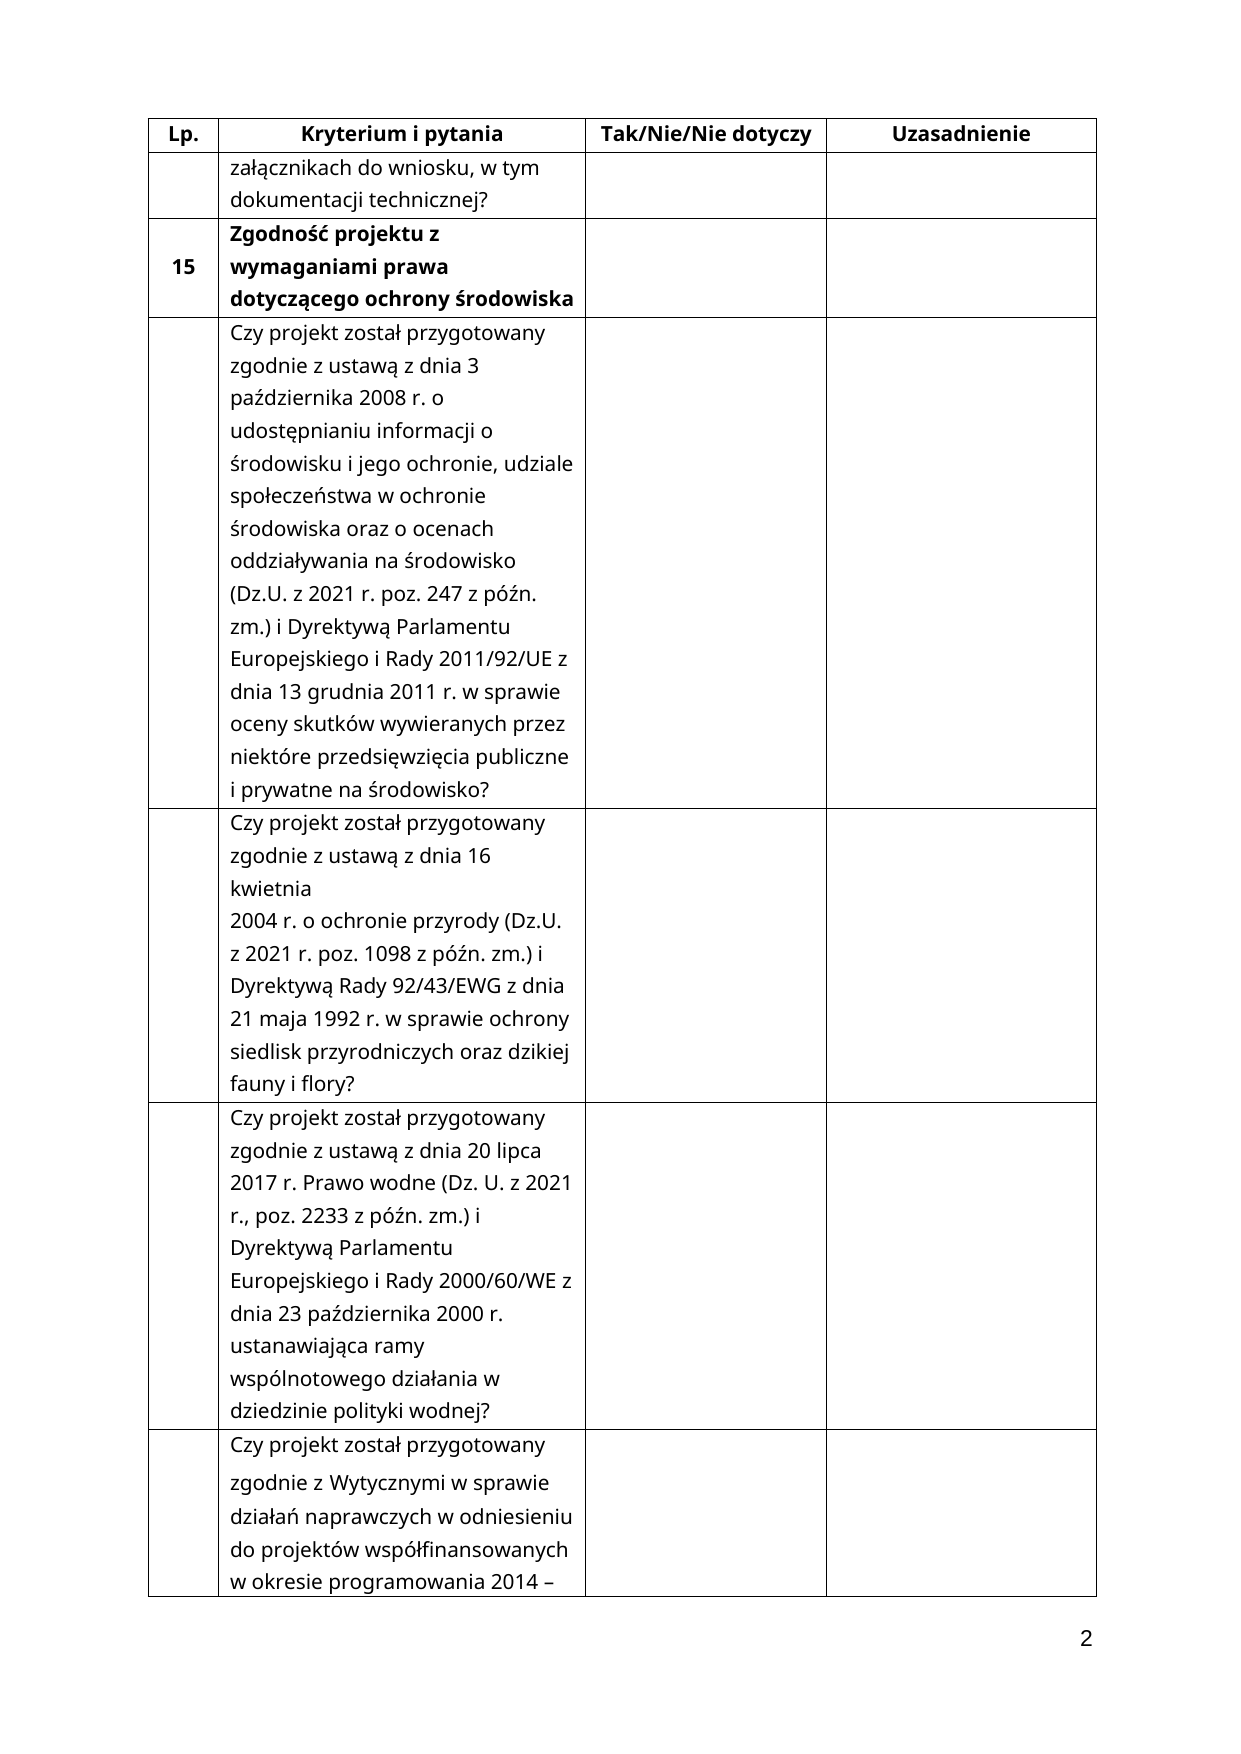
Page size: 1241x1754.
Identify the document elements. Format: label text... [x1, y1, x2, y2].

table_cell [586, 809, 826, 1102]
table_cell [827, 219, 1096, 317]
table_cell [149, 809, 218, 1102]
table_cell [586, 153, 826, 218]
table_cell [149, 1430, 218, 1596]
table_cell [149, 1103, 218, 1429]
table_cell Czy projekt został przygotowany zgodnie z ustawą z dnia 20 lipca 2017 r. Prawo wodne (Dz. U. z 2021 r., poz. 2233 z późn. zm.) i Dyrektywą Parlamentu Europejskiego i Rady 2000/60/WE z dnia 23 października 2000 r. ustanawiająca ramy wspólnotowego działania w dziedzinie polityki wodnej? [219, 1103, 585, 1429]
table_cell [586, 1430, 826, 1596]
table_cell [149, 153, 218, 218]
table_cell Czy projekt został przygotowany zgodnie z ustawą z dnia 3 października 2008 r. o udostępnianiu informacji o środowisku i jego ochronie, udziale społeczeństwa w ochronie środowiska oraz o ocenach oddziaływania na środowisko (Dz.U. z 2021 r. poz. 247 z późn. zm.) i Dyrektywą Parlamentu Europejskiego i Rady 2011/92/UE z dnia 13 grudnia 2011 r. w sprawie oceny skutków wywieranych przez niektóre przedsięwzięcia publiczne i prywatne na środowisko? [219, 318, 585, 807]
table_cell Czy projekt został przygotowany zgodnie z ustawą z dnia 16 kwietnia 2004 r. o ochronie przyrody (Dz.U. z 2021 r. poz. 1098 z późn. zm.) i Dyrektywą Rady 92/43/EWG z dnia 21 maja 1992 r. w sprawie ochrony siedlisk przyrodniczych oraz dzikiej fauny i flory? [219, 809, 585, 1102]
table_cell [586, 318, 826, 807]
table_cell [827, 318, 1096, 807]
table_cell Zgodność projektu z wymaganiami prawa dotyczącego ochrony środowiska [219, 219, 585, 317]
table_cell [149, 318, 218, 807]
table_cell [219, 1430, 585, 1596]
table_header Tak/Nie/Nie dotyczy [586, 119, 826, 152]
table_cell [827, 1430, 1096, 1596]
table_header Lp. [149, 119, 218, 152]
table_cell 15 [149, 219, 218, 317]
table_cell [586, 1103, 826, 1429]
table_cell [827, 809, 1096, 1102]
table_cell [827, 1103, 1096, 1429]
table_header Uzasadnienie [827, 119, 1096, 152]
table_cell [586, 219, 826, 317]
table_cell [827, 153, 1096, 218]
table_header Kryterium i pytania [219, 119, 585, 152]
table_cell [219, 153, 585, 218]
